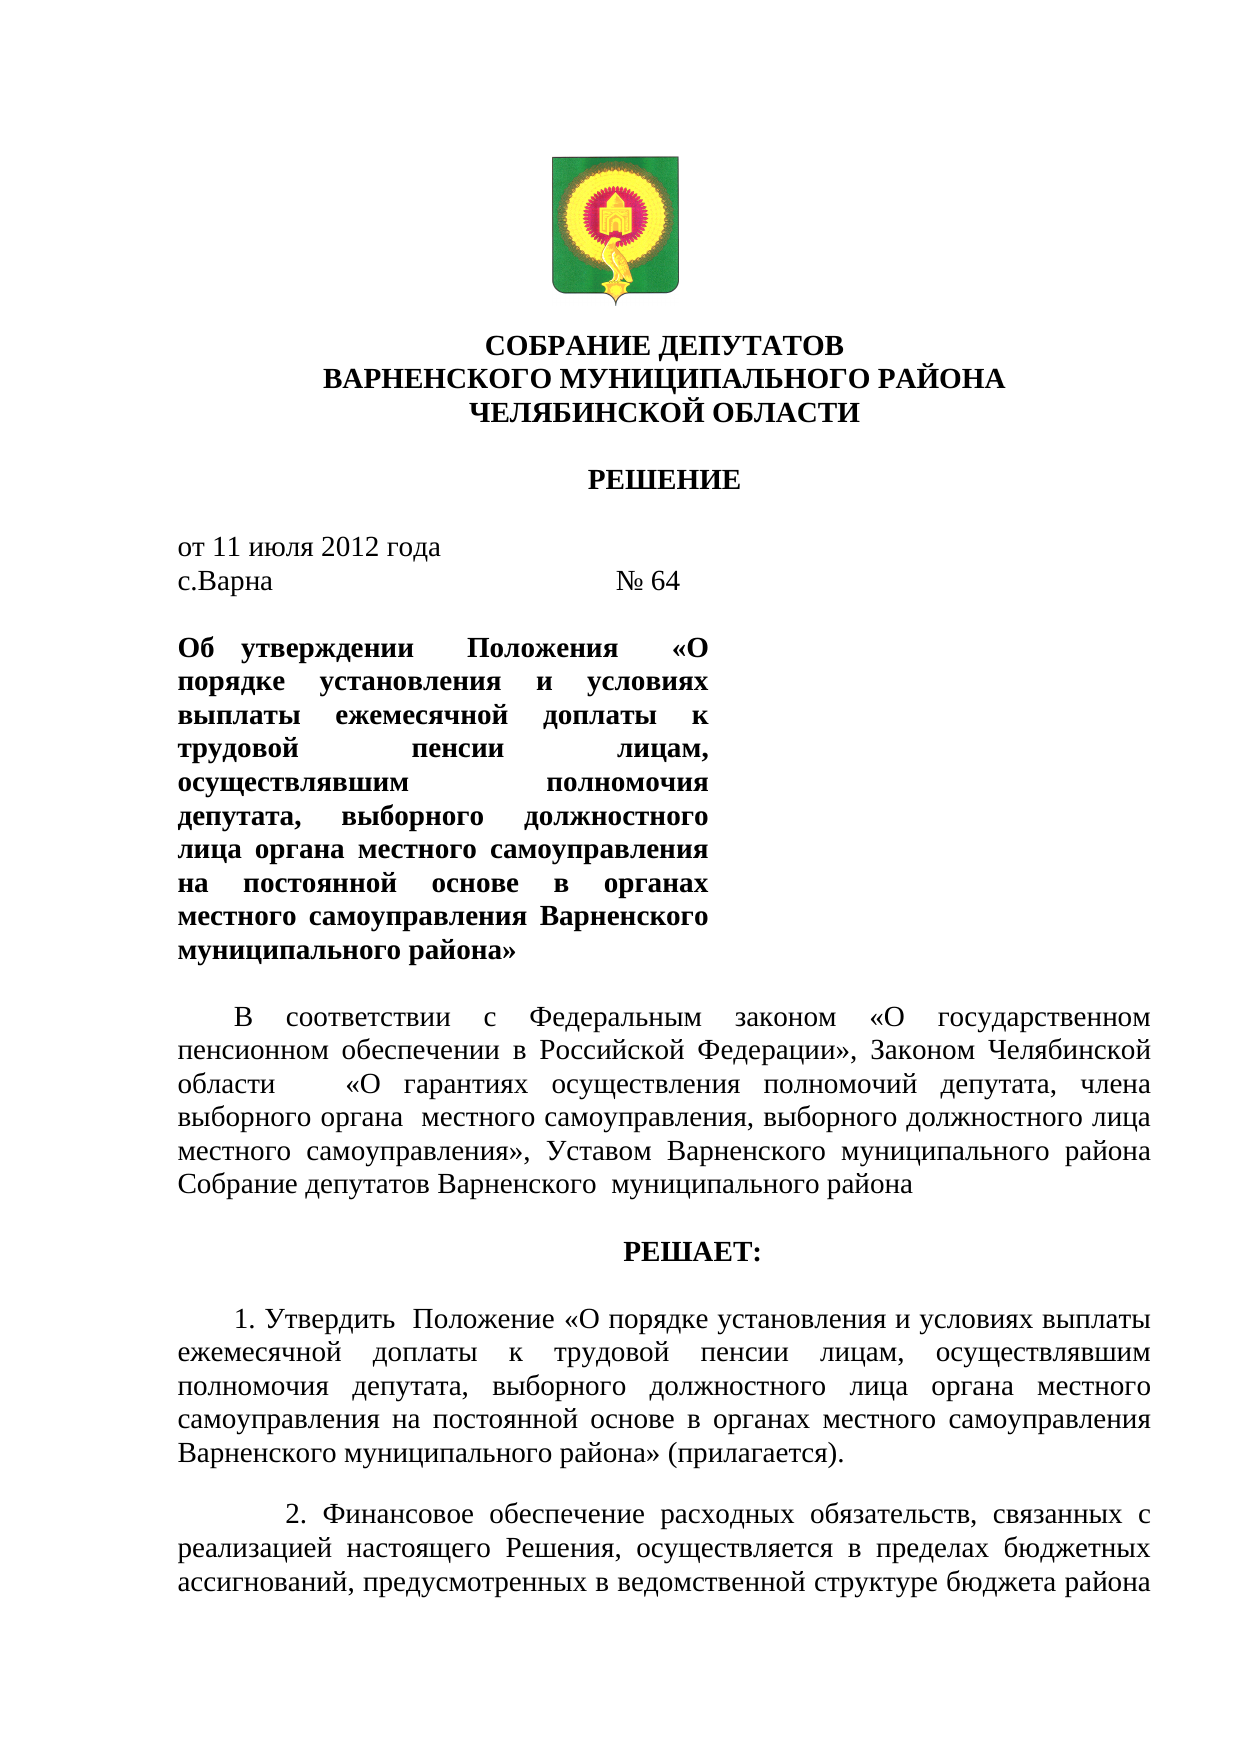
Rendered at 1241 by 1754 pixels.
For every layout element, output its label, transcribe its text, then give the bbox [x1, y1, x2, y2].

picture [552, 155, 679, 306]
text 1. Утвердить Положение «О порядке установления и условиях выплаты ежемесячной доплаты к трудовой пенсии лицам, осуществлявшим полномочия депутата, выборного должностного лица органа местного самоуправления на постоянной основе в органах местного самоуправления Варненского муниципального района» (прилагается). [177, 1301, 1152, 1468]
text от 11 июля 2012 года [177, 529, 1152, 563]
text В соответствии с Федеральным законом «О государственном пенсионном обеспечении в Российской Федерации», Законом Челябинской области «О гарантиях осуществления полномочий депутата, члена выборного органа местного самоуправления, выборного должностного лица местного самоуправления», Уставом Варненского муниципального района Собрание депутатов Варненского муниципального района [177, 999, 1152, 1200]
text РЕШАЕТ: [177, 1234, 1152, 1267]
text РЕШЕНИЕ [177, 462, 1152, 496]
text ВАРНЕНСКОГО МУНИЦИПАЛЬНОГО РАЙОНА [177, 362, 1152, 395]
text ЧЕЛЯБИНСКОЙ ОБЛАСТИ [177, 395, 1152, 429]
text Об утверждении Положения «О порядке установления и условиях выплаты ежемесячной доплаты к трудовой пенсии лицам, осуществлявшим полномочия депутата, выборного должностного лица органа местного самоуправления на постоянной основе в органах местного самоуправления Варненского муниципального района» [177, 630, 709, 965]
text с.Варна № 64 [177, 563, 1152, 596]
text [177, 1497, 1152, 1597]
text СОБРАНИЕ ДЕПУТАТОВ [177, 328, 1152, 362]
